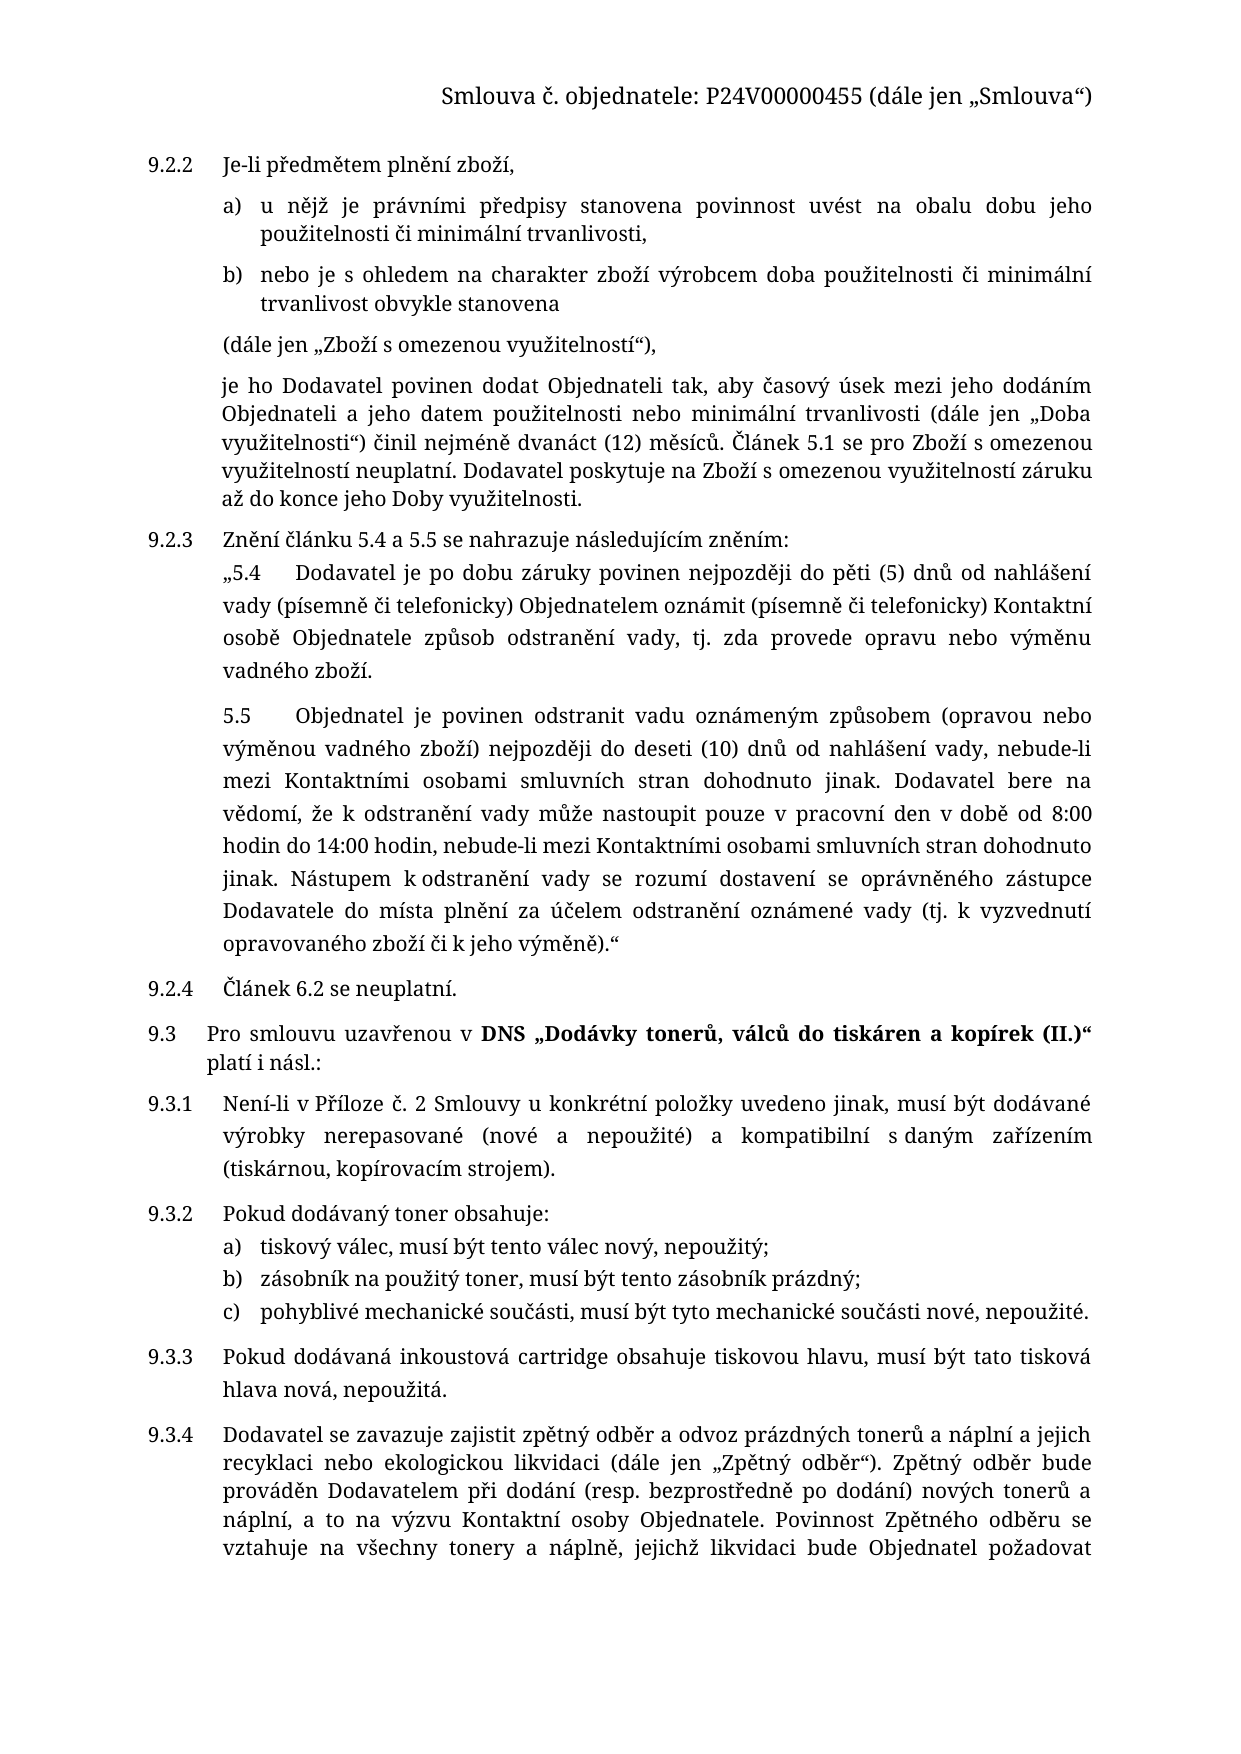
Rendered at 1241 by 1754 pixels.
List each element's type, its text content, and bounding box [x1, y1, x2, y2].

list Pro smlouvu uzavřenou v DNS „Dodávky tonerů, válců do tiskáren a kopírek (II.)“ platí i násl.: [148, 1019, 1093, 1076]
list pohyblivé mechanické součásti, musí být tyto mechanické součásti nové, nepoužité. [223, 1297, 1093, 1325]
list Pokud dodávaná inkoustová cartridge obsahuje tiskovou hlavu, musí být tato tisková hlava nová, nepoužitá. [148, 1342, 1093, 1403]
text (dále jen „Zboží s omezenou využitelností“), [223, 330, 1093, 358]
list Pokud dodávaný toner obsahuje: [148, 1199, 1093, 1228]
text je ho Dodavatel povinen dodat Objednateli tak, aby časový úsek mezi jeho dodáním Objednateli a jeho datem použitelnosti nebo minimální trvanlivosti (dále jen „Doba využitelnosti“) činil nejméně dvanáct (12) měsíců. Článek 5.1 se pro Zboží s omezenou využitelností neuplatní. Dodavatel poskytuje na Zboží s omezenou využitelností záruku až do konce jeho Doby využitelnosti. [221, 371, 1093, 513]
list Je-li předmětem plnění zboží, [148, 150, 1093, 179]
list „5.4 Dodavatel je po dobu záruky povinen nejpozději do pěti (5) dnů od nahlášení vady (písemně či telefonicky) Objednatelem oznámit (písemně či telefonicky) Kontaktní osobě Objednatele způsob odstranění vady, tj. zda provede opravu nebo výměnu vadného zboží. [223, 558, 1093, 684]
list nebo je s ohledem na charakter zboží výrobcem doba použitelnosti či minimální trvanlivost obvykle stanovena [223, 261, 1093, 317]
list zásobník na použitý toner, musí být tento zásobník prázdný; [223, 1264, 1093, 1293]
list 5.5 Objednatel je povinen odstranit vadu oznámeným způsobem (opravou nebo výměnou vadného zboží) nejpozději do deseti (10) dnů od nahlášení vady, nebude-li mezi Kontaktními osobami smluvních stran dohodnuto jinak. Dodavatel bere na vědomí, že k odstranění vady může nastoupit pouze v pracovní den v době od 8:00 hodin do 14:00 hodin, nebude-li mezi Kontaktními osobami smluvních stran dohodnuto jinak. Nástupem k odstranění vady se rozumí dostavení se oprávněného zástupce Dodavatele do místa plnění za účelem odstranění oznámené vady (tj. k vyzvednutí opravovaného zboží či k jeho výměně).“ [223, 701, 1093, 958]
list Článek 6.2 se neuplatní. [148, 974, 1093, 1003]
list Není-li v Příloze č. 2 Smlouvy u konkrétní položky uvedeno jinak, musí být dodávané výrobky nerepasované (nové a nepoužité) a kompatibilní s daným zařízením (tiskárnou, kopírovacím strojem). [148, 1089, 1093, 1182]
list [148, 1420, 1093, 1562]
list tiskový válec, musí být tento válec nový, nepoužitý; [223, 1232, 1093, 1260]
list u nějž je právními předpisy stanovena povinnost uvést na obalu dobu jeho použitelnosti či minimální trvanlivosti, [223, 191, 1093, 248]
list Znění článku 5.4 a 5.5 se nahrazuje následujícím zněním: [148, 526, 1093, 554]
